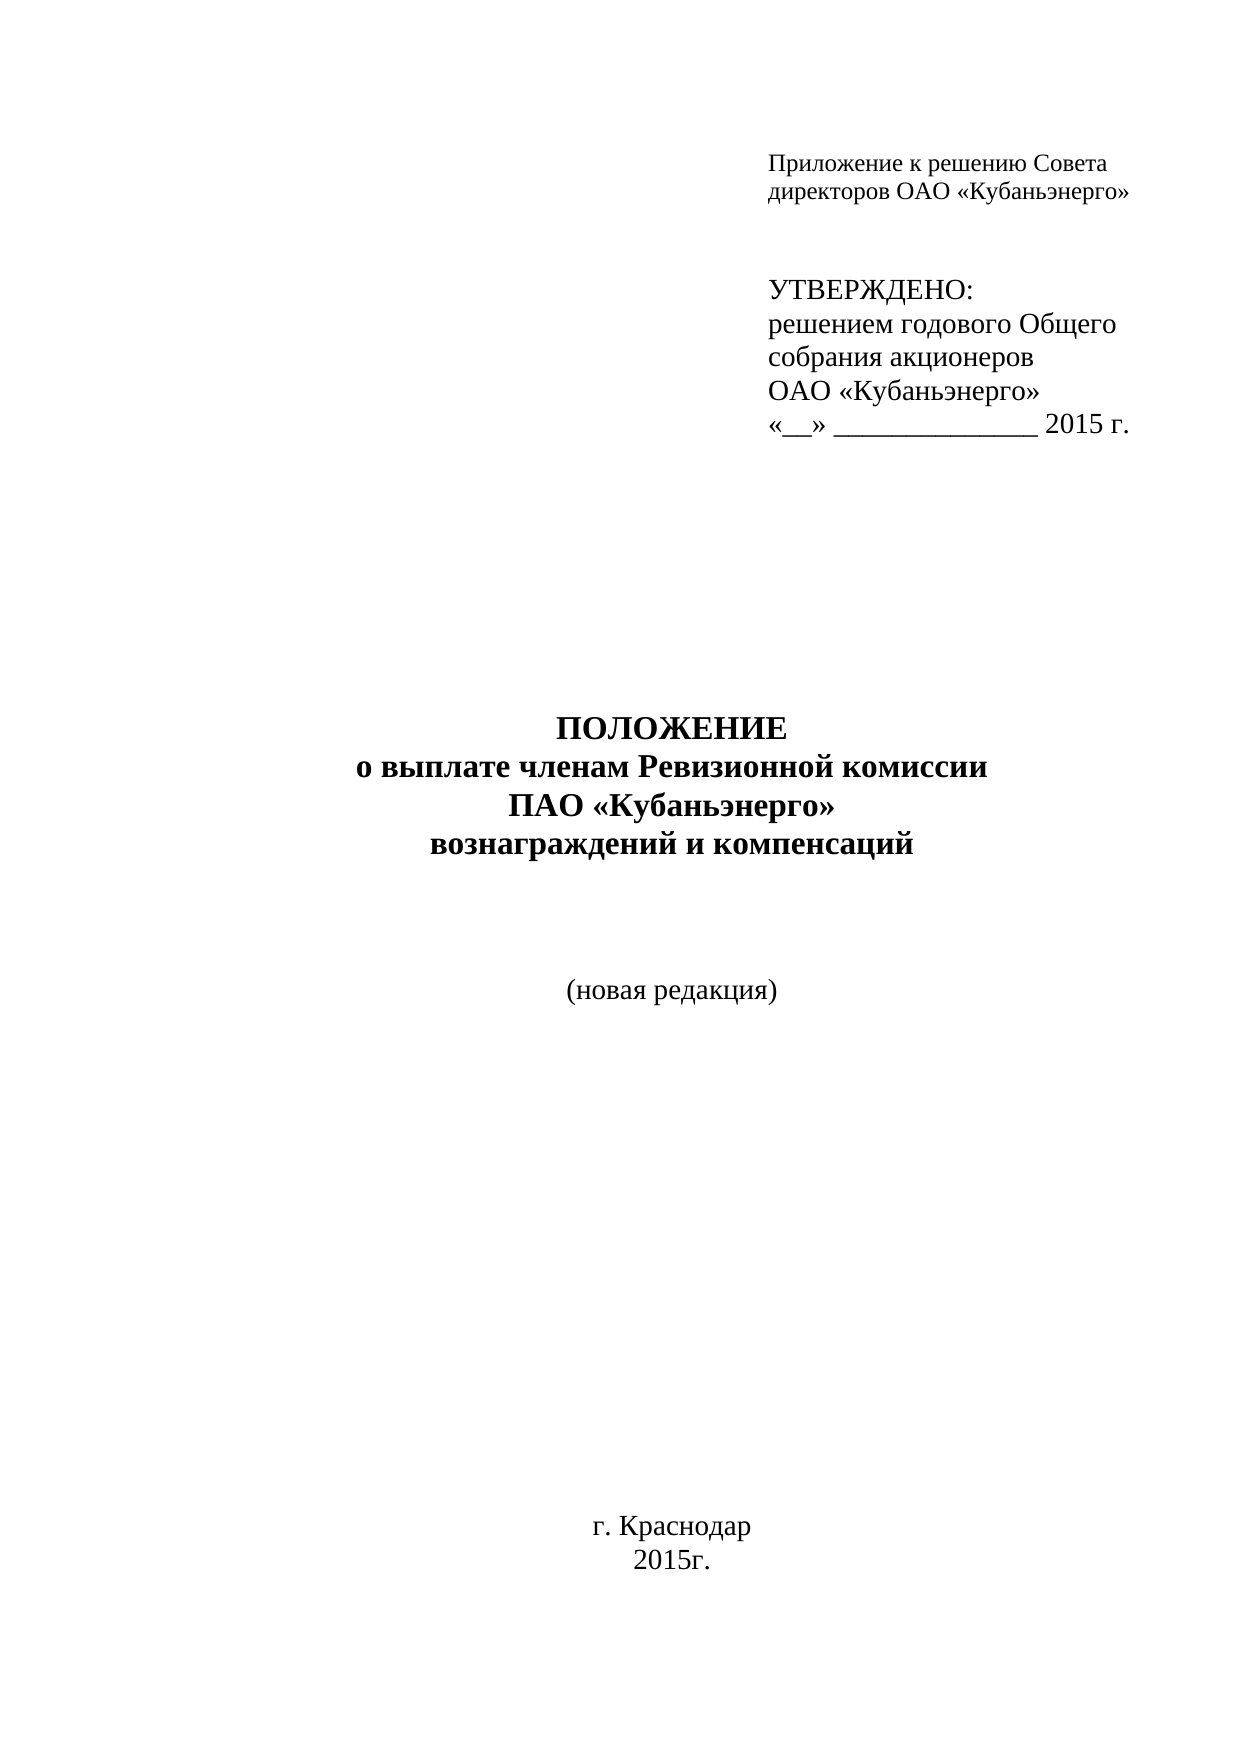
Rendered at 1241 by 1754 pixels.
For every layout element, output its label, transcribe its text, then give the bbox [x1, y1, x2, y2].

text ОАО «Кубаньэнерго» [768, 373, 1166, 406]
text ПАО «Кубаньэнерго» [177, 785, 1166, 823]
text УТВЕРЖДЕНО: [768, 272, 1166, 306]
text (новая редакция) [177, 972, 1166, 1005]
text Приложение к решению Совета директоров ОАО «Кубаньэнерго» [768, 148, 1166, 205]
text г. Краснодар [177, 1508, 1166, 1542]
text решением годового Общего собрания акционеров [768, 306, 1166, 373]
text о выплате членам Ревизионной комиссии [177, 747, 1166, 785]
text «__» ______________ 2015 г. [768, 406, 1166, 440]
text вознаграждений и компенсаций [177, 823, 1166, 862]
text ПОЛОЖЕНИЕ [177, 708, 1166, 747]
text 2015г. [177, 1542, 1166, 1576]
